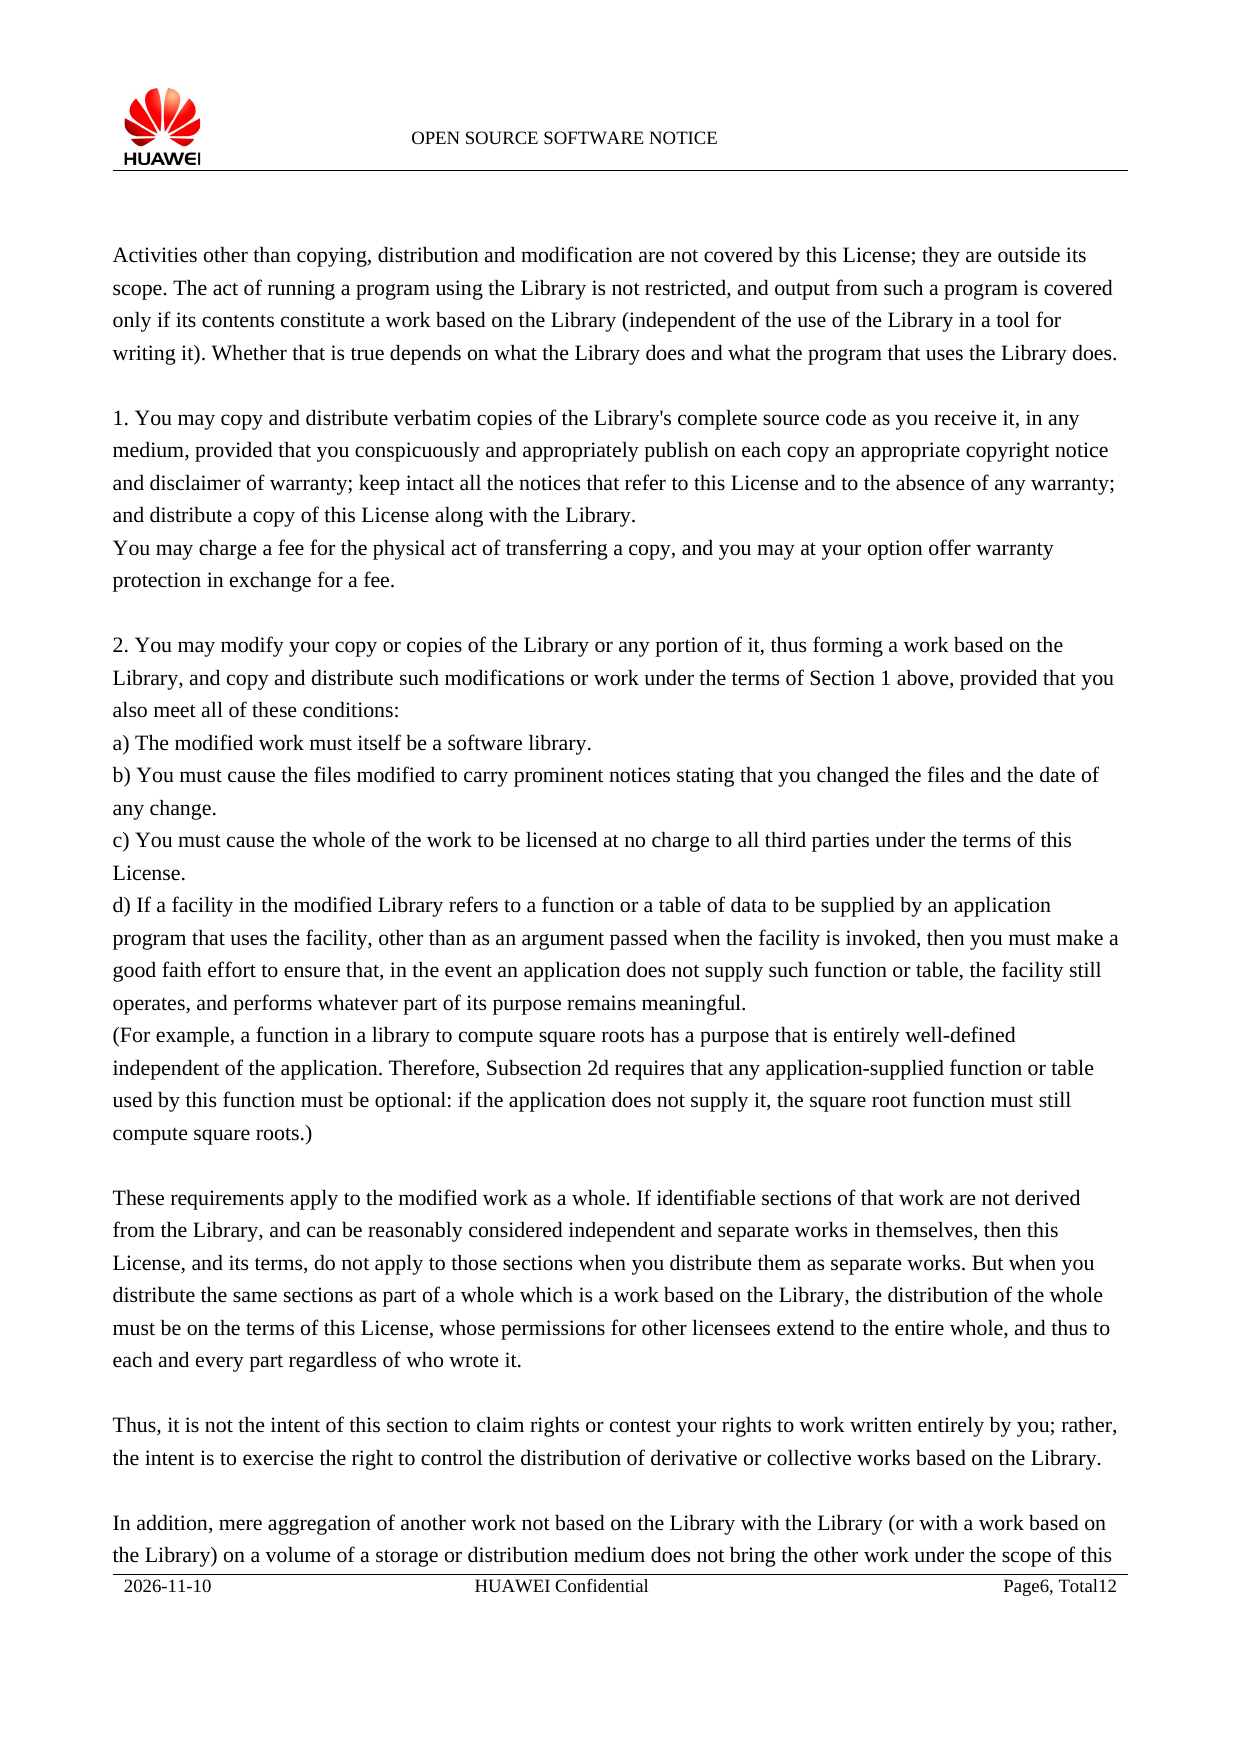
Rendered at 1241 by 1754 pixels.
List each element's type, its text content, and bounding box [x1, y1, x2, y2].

picture [124, 88, 201, 165]
